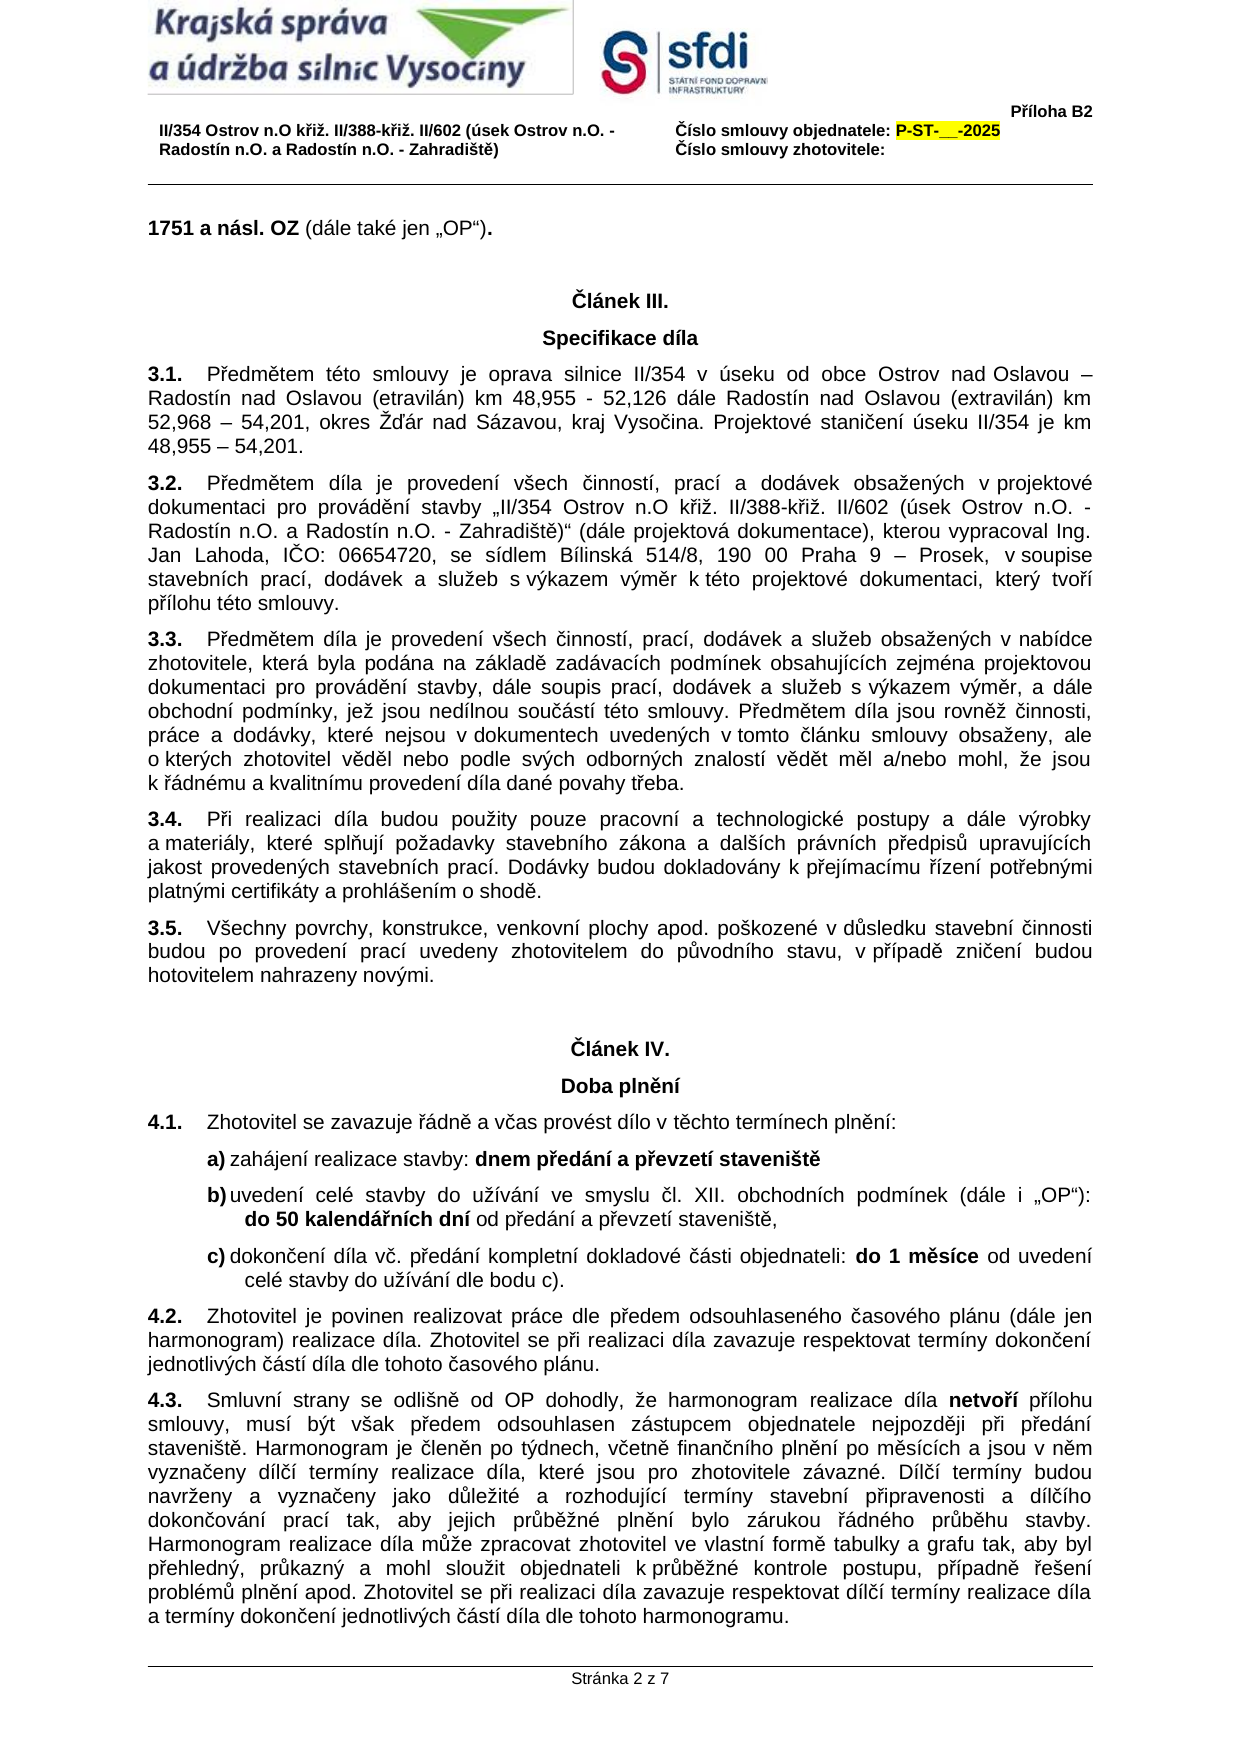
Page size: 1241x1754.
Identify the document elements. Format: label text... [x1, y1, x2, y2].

list Všechny povrchy, konstrukce, venkovní plochy apod. poškozené v důsledku stavební činnosti budou po provedení prací uvedeny zhotovitelem do původního stavu, v případě zničení budou hotovitelem nahrazeny novými. [148, 915, 1093, 987]
picture [598, 14, 768, 108]
list zahájení realizace stavby: dnem předání a převzetí staveniště [207, 1147, 1093, 1171]
list Předmětem této smlouvy je oprava silnice II/354 v úseku od obce Ostrov nad Oslavou – Radostín nad Oslavou (etravilán) km 48,955 - 52,126 dále Radostín nad Oslavou (extravilán) km 52,968 – 54,201, okres Žďár nad Sázavou, kraj Vysočina. Projektové staničení úseku II/354 je km 48,955 – 54,201. [148, 362, 1093, 458]
list Předmětem díla je provedení všech činností, prací, dodávek a služeb obsažených v nabídce zhotovitele, která byla podána na základě zadávacích podmínek obsahujících zejména projektovou dokumentaci pro provádění stavby, dále soupis prací, dodávek a služeb s výkazem výměr, a dále obchodní podmínky, jež jsou nedílnou součástí této smlouvy. Předmětem díla jsou rovněž činnosti, práce a dodávky, které nejsou v dokumentech uvedených v tomto článku smlouvy obsaženy, ale o kterých zhotovitel věděl nebo podle svých odborných znalostí vědět měl a/nebo mohl, že jsou k řádnému a kvalitnímu provedení díla dané povahy třeba. [148, 627, 1093, 794]
list uvedení celé stavby do užívání ve smyslu čl. XII. obchodních podmínek (dále i „OP“): do 50 kalendářních dní od předání a převzetí staveniště, [207, 1183, 1093, 1231]
list dokončení díla vč. předání kompletní dokladové části objednateli: do 1 měsíce od uvedení celé stavby do užívání dle bodu c). [207, 1243, 1093, 1291]
text Článek III. [148, 289, 1093, 313]
list Zhotovitel se zavazuje řádně a včas provést dílo v těchto termínech plnění: [148, 1110, 1093, 1134]
list Smluvní strany se odlišně od OP dohodly, že harmonogram realizace díla netvoří přílohu smlouvy, musí být však předem odsouhlasen zástupcem objednatele nejpozději při předání staveniště. Harmonogram je členěn po týdnech, včetně finančního plnění po měsících a jsou v něm vyznačeny dílčí termíny realizace díla, které jsou pro zhotovitele závazné. Dílčí termíny budou navrženy a vyznačeny jako důležité a rozhodující termíny stavební připravenosti a dílčího dokončování prací tak, aby jejich průběžné plnění bylo zárukou řádného průběhu stavby. Harmonogram realizace díla může zpracovat zhotovitel ve vlastní formě tabulky a grafu tak, aby byl přehledný, průkazný a mohl sloužit objednateli k průběžné kontrole postupu, případně řešení problémů plnění apod. Zhotovitel se při realizaci díla zavazuje respektovat dílčí termíny realizace díla a termíny dokončení jednotlivých částí díla dle tohoto harmonogramu. [148, 1388, 1093, 1628]
list Předmětem díla je provedení všech činností, prací a dodávek obsažených v projektové dokumentaci pro provádění stavby „II/354 Ostrov n.O křiž. II/388-křiž. II/602 (úsek Ostrov n.O. - Radostín n.O. a Radostín n.O. - Zahradiště)“ (dále projektová dokumentace), kterou vypracoval Ing. Jan Lahoda, IČO: 06654720, se sídlem Bílinská 514/8, 190 00 Praha 9 – Prosek, v soupise stavebních prací, dodávek a služeb s výkazem výměr k této projektové dokumentaci, který tvoří přílohu této smlouvy. [148, 471, 1093, 614]
list Při realizaci díla budou použity pouze pracovní a technologické postupy a dále výrobky a materiály, které splňují požadavky stavebního zákona a dalších právních předpisů upravujících jakost provedených stavebních prací. Dodávky budou dokladovány k přejímacímu řízení potřebnými platnými certifikáty a prohlášením o shodě. [148, 807, 1093, 903]
subtitle Doba plnění [148, 1074, 1093, 1098]
text Článek IV. [148, 1037, 1093, 1061]
subtitle Specifikace díla [148, 326, 1093, 350]
picture [147, 0, 574, 96]
list Zhotovitel je povinen realizovat práce dle předem odsouhlaseného časového plánu (dále jen harmonogram) realizace díla. Zhotovitel se při realizaci díla zavazuje respektovat termíny dokončení jednotlivých částí díla dle tohoto časového plánu. [148, 1304, 1093, 1376]
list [148, 215, 1093, 239]
